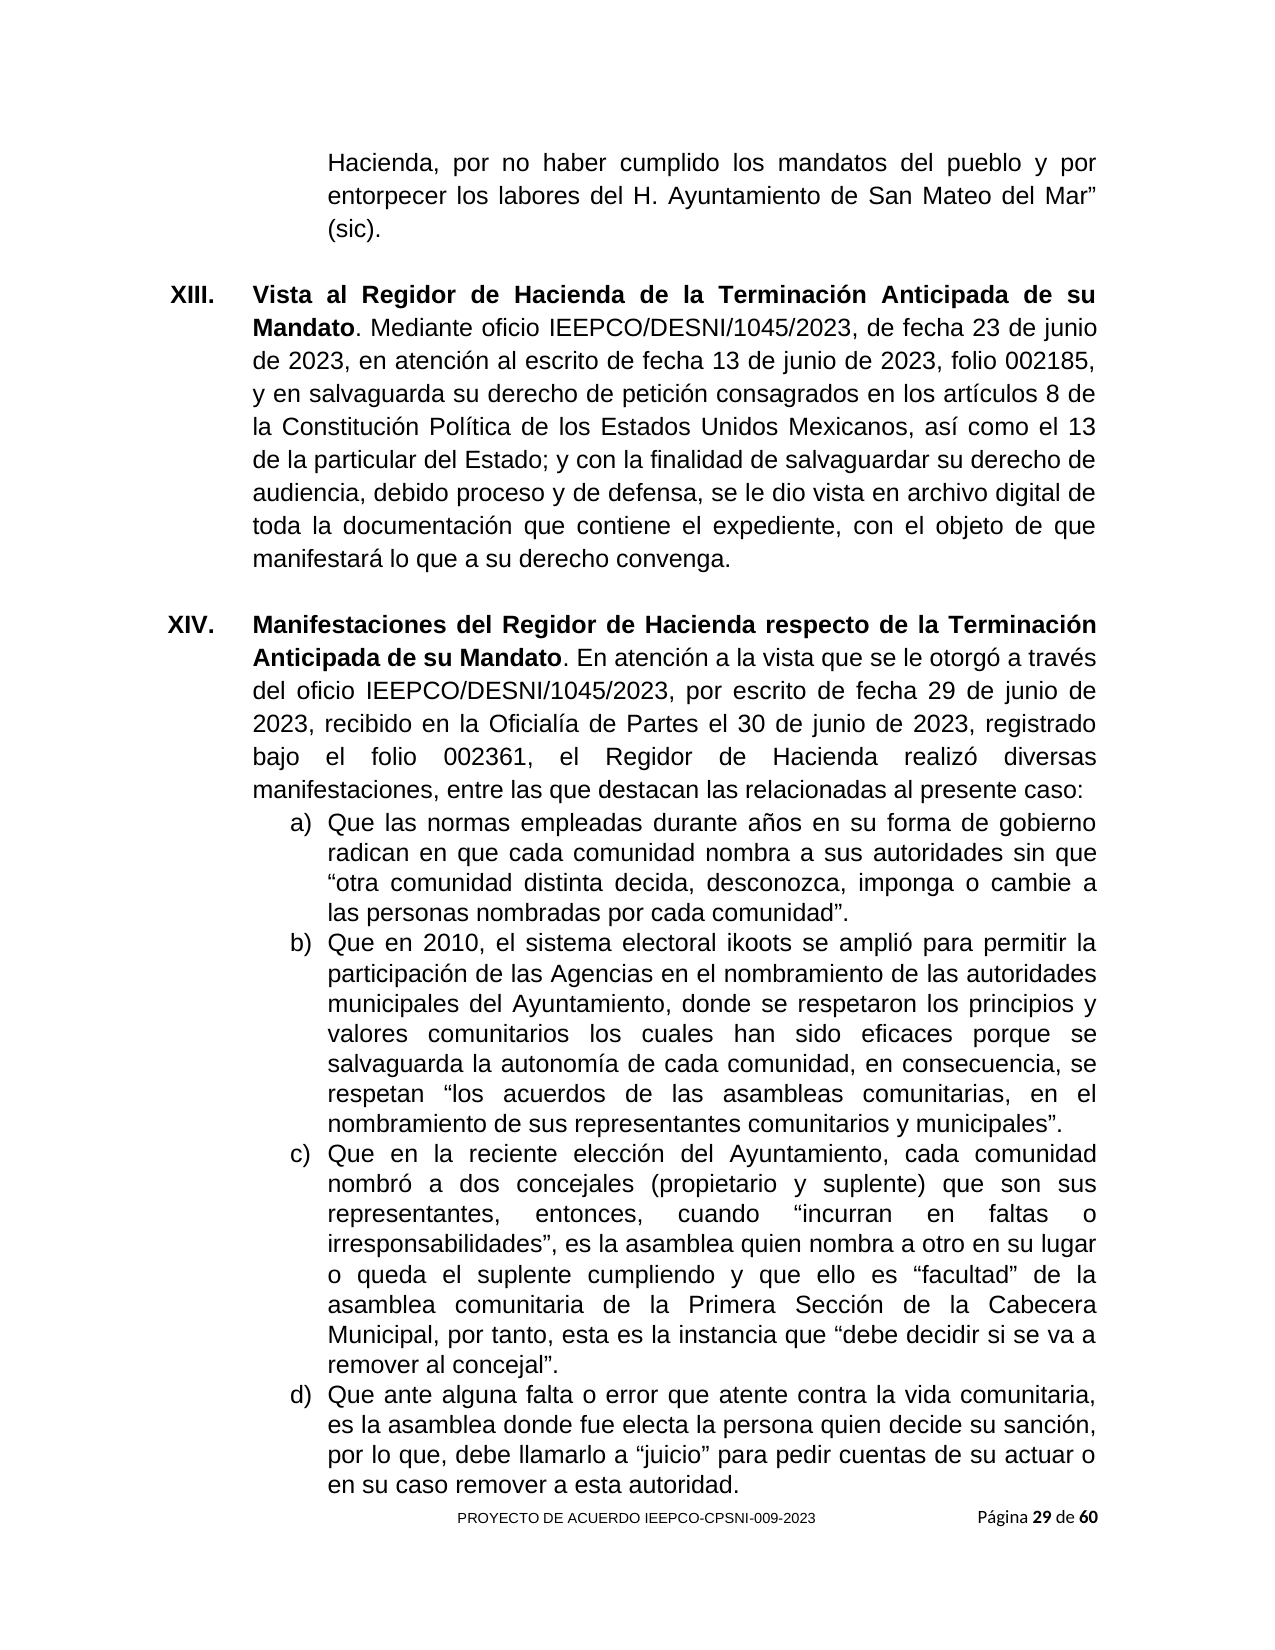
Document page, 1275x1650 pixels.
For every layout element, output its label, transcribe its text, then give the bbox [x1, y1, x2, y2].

list Que en la reciente elección del Ayuntamiento, cada comunidad nombró a dos concejales (propietario y suplente) que son sus representantes, entonces, cuando “incurran en faltas o irresponsabilidades”, es la asamblea quien nombra a otro en su lugar o queda el suplente cumpliendo y que ello es “facultad” de la asamblea comunitaria de la Primera Sección de la Cabecera Municipal, por tanto, esta es la instancia que “debe decidir si se va a remover al concejal”. [290, 1139, 1098, 1379]
list Vista al Regidor de Hacienda de la Terminación Anticipada de su Mandato. Mediante oficio IEEPCO/DESNI/1045/2023, de fecha 23 de junio de 2023, en atención al escrito de fecha 13 de junio de 2023, folio 002185, y en salvaguarda su derecho de petición consagrados en los artículos 8 de la Constitución Política de los Estados Unidos Mexicanos, así como el 13 de la particular del Estado; y con la finalidad de salvaguardar su derecho de audiencia, debido proceso y de defensa, se le dio vista en archivo digital de toda la documentación que contiene el expediente, con el objeto de que manifestará lo que a su derecho convenga. [215, 280, 1098, 573]
list Que las normas empleadas durante años en su forma de gobierno radican en que cada comunidad nombra a sus autoridades sin que “otra comunidad distinta decida, desconozca, imponga o cambie a las personas nombradas por cada comunidad”. [290, 808, 1098, 927]
list Que ante alguna falta o error que atente contra la vida comunitaria, es la asamblea donde fue electa la persona quien decide su sanción, por lo que, debe llamarlo a “juicio” para pedir cuentas de su actuar o en su caso remover a esta autoridad. [290, 1380, 1098, 1499]
list Que en 2010, el sistema electoral ikoots se amplió para permitir la participación de las Agencias en el nombramiento de las autoridades municipales del Ayuntamiento, donde se respetaron los principios y valores comunitarios los cuales han sido eficaces porque se salvaguarda la autonomía de cada comunidad, en consecuencia, se respetan “los acuerdos de las asambleas comunitarias, en el nombramiento de sus representantes comunitarios y municipales”. [290, 928, 1098, 1138]
list Manifestaciones del Regidor de Hacienda respecto de la Terminación Anticipada de su Mandato. En atención a la vista que se le otorgó a través del oficio IEEPCO/DESNI/1045/2023, por escrito de fecha 29 de junio de 2023, recibido en la Oficialía de Partes el 30 de junio de 2023, registrado bajo el folio 002361, el Regidor de Hacienda realizó diversas manifestaciones, entre las que destacan las relacionadas al presente caso: [215, 610, 1098, 804]
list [290, 148, 1098, 242]
